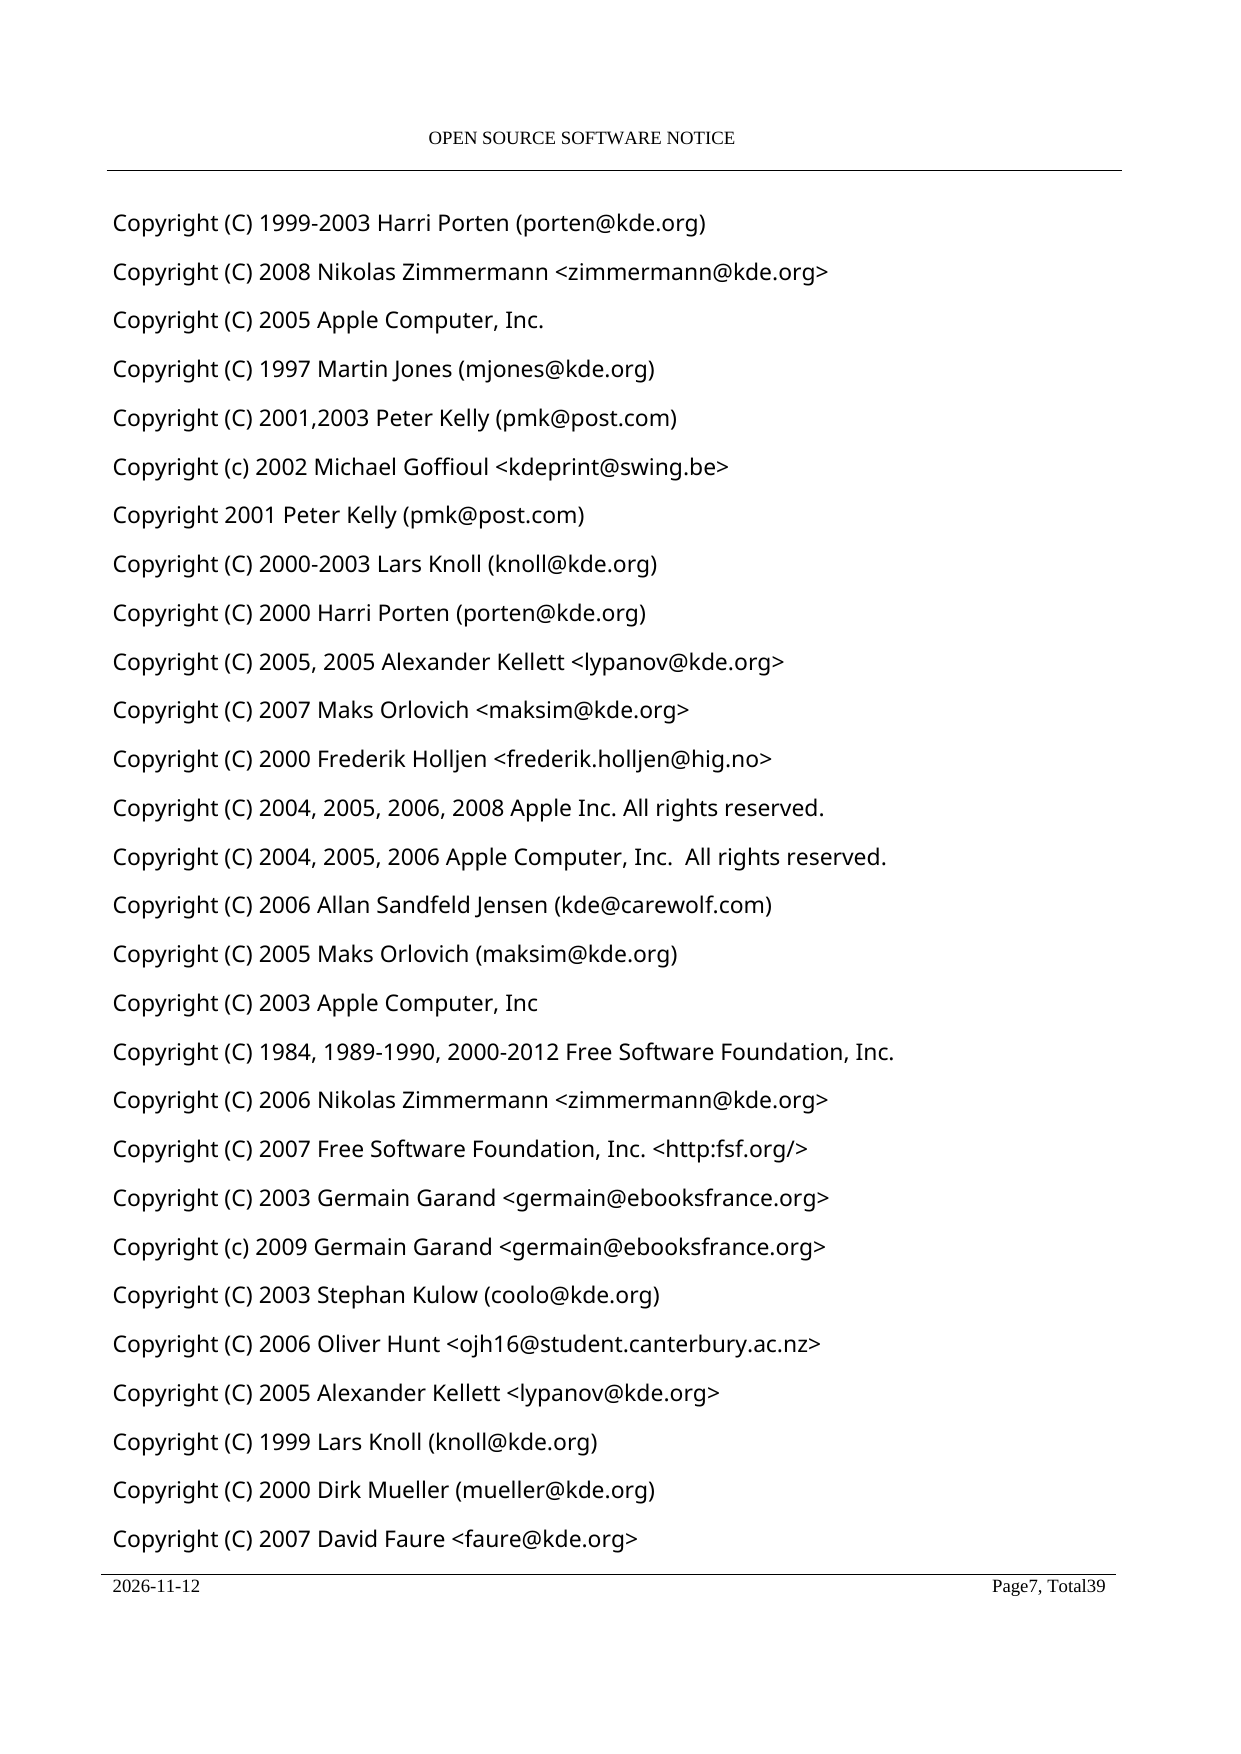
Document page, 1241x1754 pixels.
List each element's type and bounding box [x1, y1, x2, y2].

text [112, 206, 1128, 1555]
